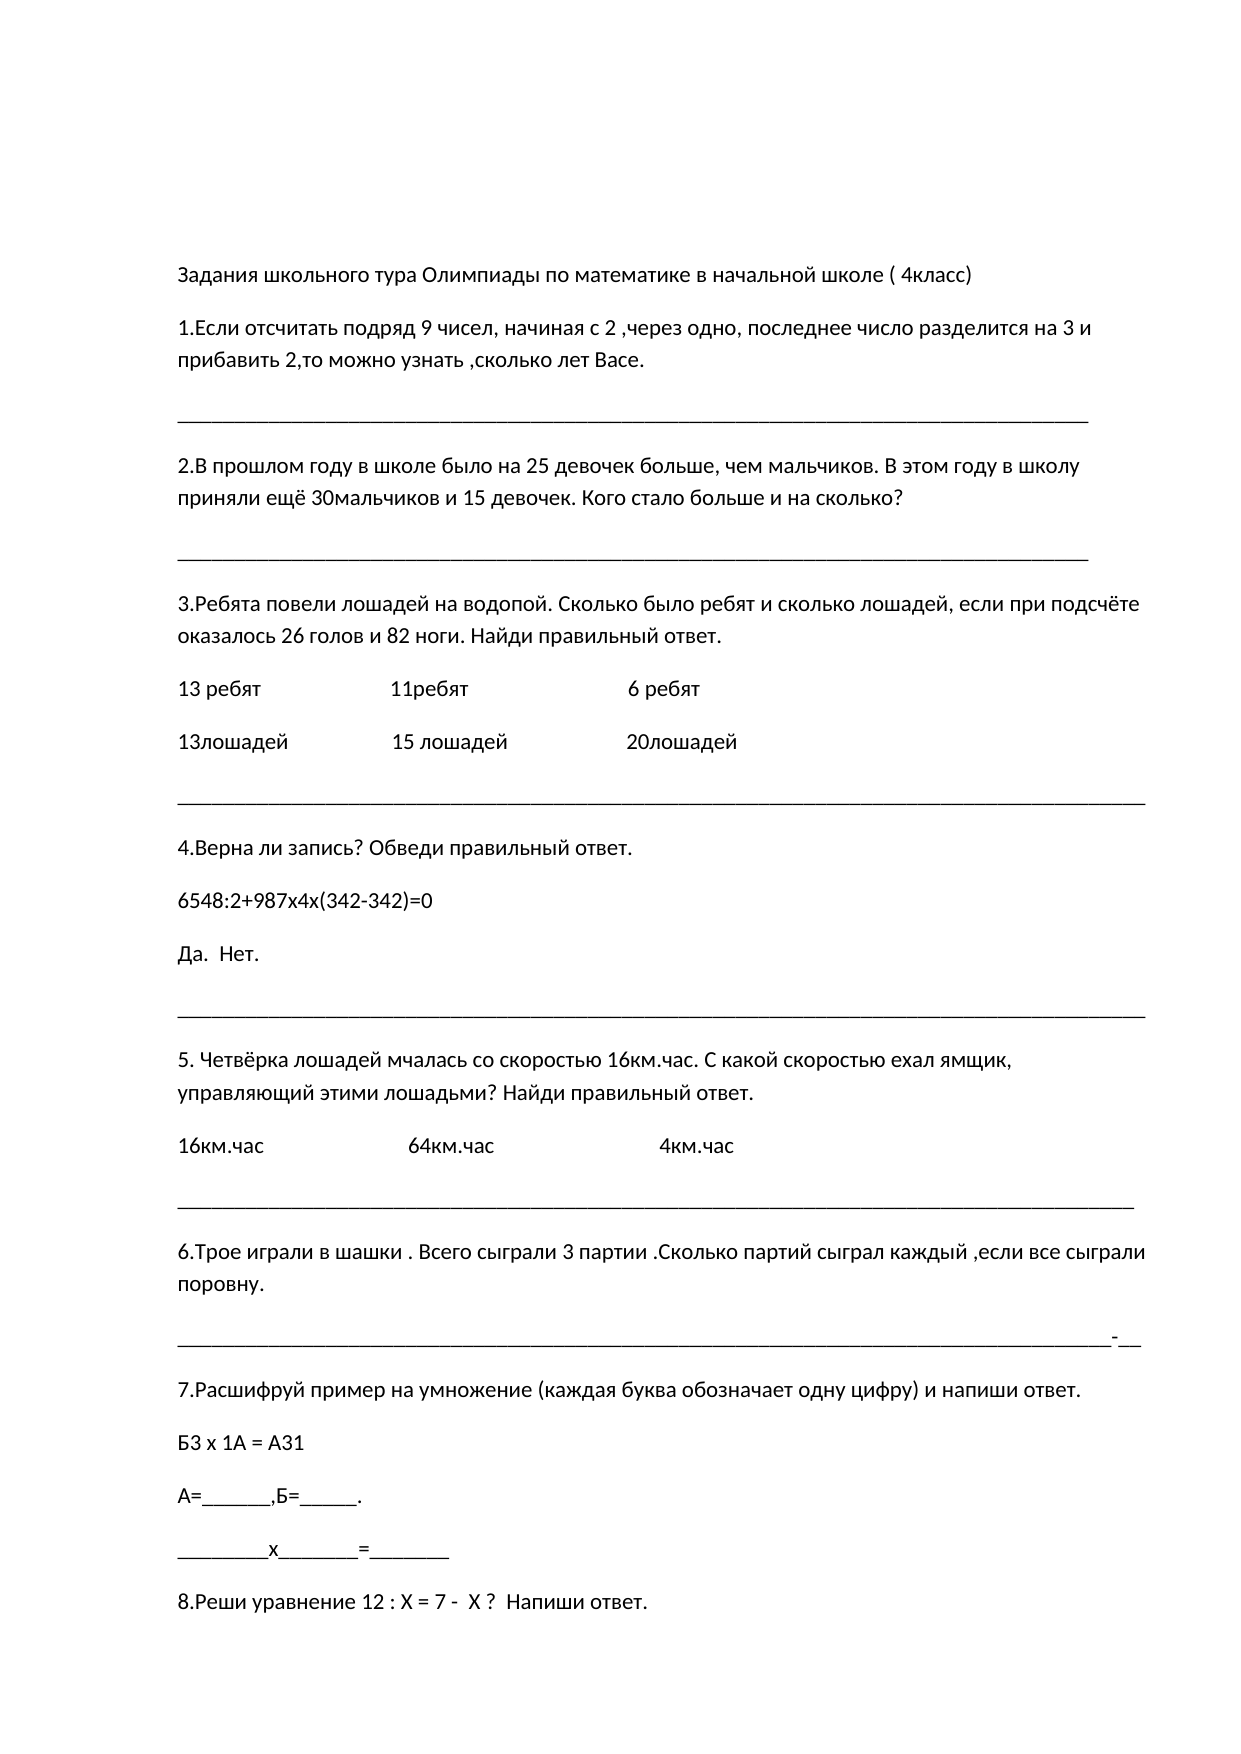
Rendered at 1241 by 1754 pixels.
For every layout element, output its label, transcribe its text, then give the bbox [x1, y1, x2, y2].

text 2.В прошлом году в школе было на 25 девочек больше, чем мальчиков. В этом году в школу приняли ещё 30мальчиков и 15 девочек. Кого стало больше и на сколько? [177, 451, 1152, 511]
text ________________________________________________________________________________ [177, 398, 1152, 426]
text Б3 х 1А = А31 [177, 1428, 1152, 1456]
text _____________________________________________________________________________________ [177, 781, 1152, 808]
text 13 ребят 11ребят 6 ребят [177, 674, 1152, 702]
text 16км.час 64км.час 4км.час [177, 1131, 1152, 1159]
text _____________________________________________________________________________________ [177, 993, 1152, 1021]
text ____________________________________________________________________________________ [177, 1184, 1152, 1212]
text 4.Верна ли запись? Обведи правильный ответ. [177, 833, 1152, 862]
text 3.Ребята повели лошадей на водопой. Сколько было ребят и сколько лошадей, если при подсчёте оказалось 26 голов и 82 ноги. Найди правильный ответ. [177, 589, 1152, 649]
text 5. Четвёрка лошадей мчалась со скоростью 16км.час. С какой скоростью ехал ямщик, управляющий этими лошадьми? Найди правильный ответ. [177, 1046, 1152, 1106]
text 1.Если отсчитать подряд 9 чисел, начиная с 2 ,через одно, последнее число разделится на 3 и прибавить 2,то можно узнать ,сколько лет Васе. [177, 313, 1152, 373]
text 6548:2+987х4х(342-342)=0 [177, 887, 1152, 914]
text Да. Нет. [177, 939, 1152, 968]
text ________________________________________________________________________________ [177, 536, 1152, 564]
text 7.Расшифруй пример на умножение (каждая буква обозначает одну цифру) и напиши ответ. [177, 1375, 1152, 1403]
text А=______,Б=_____. [177, 1481, 1152, 1509]
text 13лошадей 15 лошадей 20лошадей [177, 727, 1152, 756]
text 8.Реши уравнение 12 : Х = 7 - Х ? Напиши ответ. [177, 1587, 1152, 1615]
text Задания школьного тура Олимпиады по математике в начальной школе ( 4класс) [177, 260, 1152, 288]
text 6.Трое играли в шашки . Всего сыграли 3 партии .Сколько партий сыграл каждый ,если все сыграли поровну. [177, 1237, 1152, 1297]
text __________________________________________________________________________________-__ [177, 1322, 1152, 1350]
text ________х_______=_______ [177, 1534, 1152, 1562]
